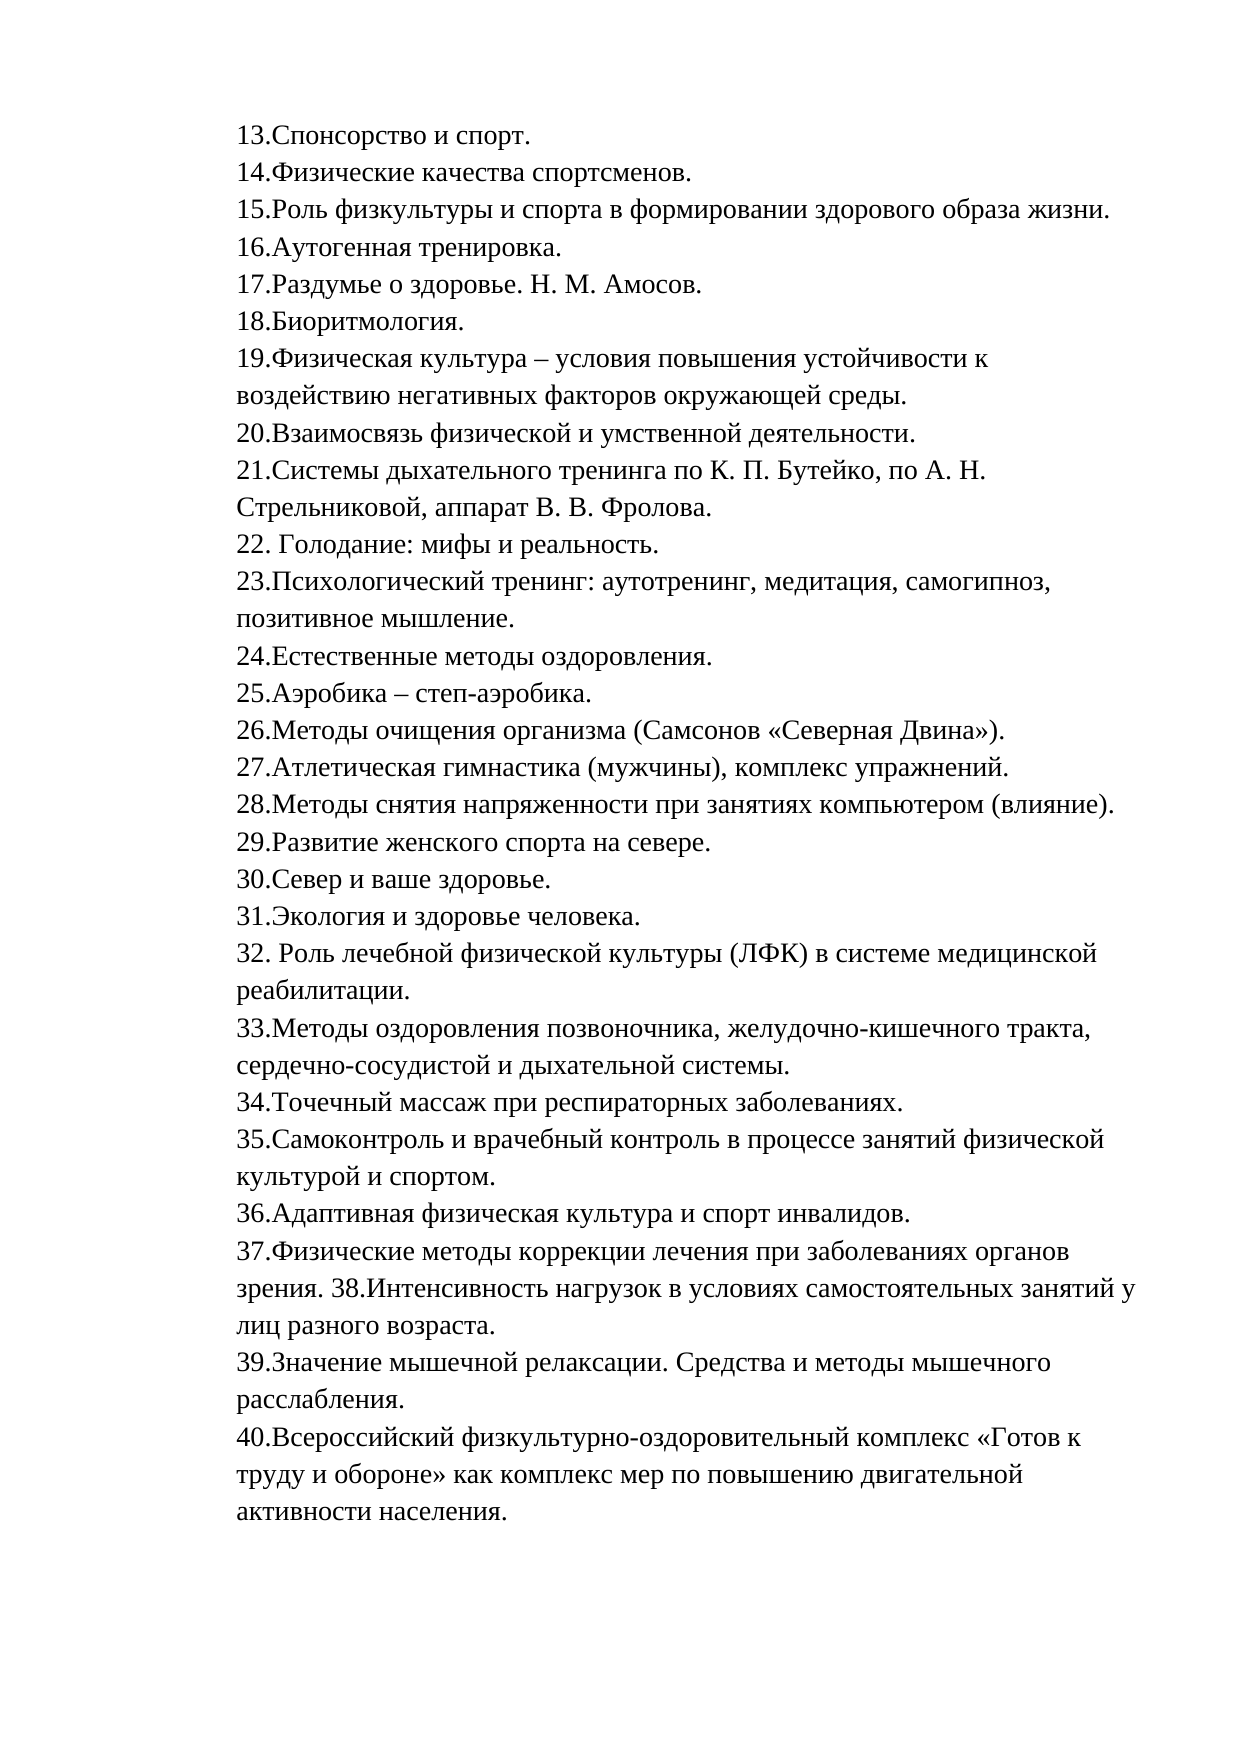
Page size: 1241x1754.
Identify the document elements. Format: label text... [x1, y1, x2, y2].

text 13.Спонсорство и спорт. [236, 118, 1150, 151]
text 26.Методы очищения организма (Самсонов «Северная Двина»). [236, 713, 1150, 746]
text 36.Адаптивная физическая культура и спорт инвалидов. [236, 1197, 1150, 1229]
text 29.Развитие женского спорта на севере. [236, 825, 1150, 857]
text 28.Методы снятия напряженности при занятиях компьютером (влияние). [236, 787, 1150, 820]
text 17.Раздумье о здоровье. Н. М. Амосов. [236, 267, 1150, 299]
text 14.Физические качества спортсменов. [236, 155, 1150, 188]
text 31.Экология и здоровье человека. [236, 899, 1150, 931]
text 21.Системы дыхательного тренинга по К. П. Бутейко, по А. Н. Стрельниковой, аппарат В. В. Фролова. [236, 453, 1150, 522]
text 35.Самоконтроль и врачебный контроль в процессе занятий физической культурой и спортом. [236, 1122, 1150, 1192]
text 34.Точечный массаж при респираторных заболеваниях. [236, 1085, 1150, 1117]
text 22. Голодание: мифы и реальность. [236, 527, 1150, 559]
text 24.Естественные методы оздоровления. [236, 639, 1150, 671]
text 40.Всероссийский физкультурно-оздоровительный комплекс «Готов к труду и обороне» как комплекс мер по повышению двигательной активности населения. [236, 1420, 1150, 1526]
text 20.Взаимосвязь физической и умственной деятельности. [236, 416, 1150, 448]
text 37.Физические методы коррекции лечения при заболеваниях органов зрения. 38.Интенсивность нагрузок в условиях самостоятельных занятий у лиц разного возраста. [236, 1234, 1150, 1341]
text 33.Методы оздоровления позвоночника, желудочно-кишечного тракта, сердечно-сосудистой и дыхательной системы. [236, 1011, 1150, 1080]
text 15.Роль физкультуры и спорта в формировании здорового образа жизни. 16.Аутогенная тренировка. [236, 192, 1150, 262]
text 18.Биоритмология. [236, 304, 1150, 336]
text 39.Значение мышечной релаксации. Средства и методы мышечного расслабления. [236, 1345, 1150, 1415]
text 32. Роль лечебной физической культуры (ЛФК) в системе медицинской реабилитации. [236, 936, 1150, 1006]
text 30.Север и ваше здоровье. [236, 862, 1150, 894]
text 25.Аэробика – степ-аэробика. [236, 676, 1150, 708]
text 27.Атлетическая гимнастика (мужчины), комплекс упражнений. [236, 750, 1150, 783]
text 19.Физическая культура – условия повышения устойчивости к воздействию негативных факторов окружающей среды. [236, 341, 1150, 411]
text 23.Психологический тренинг: аутотренинг, медитация, самогипноз, позитивное мышление. [236, 564, 1150, 634]
